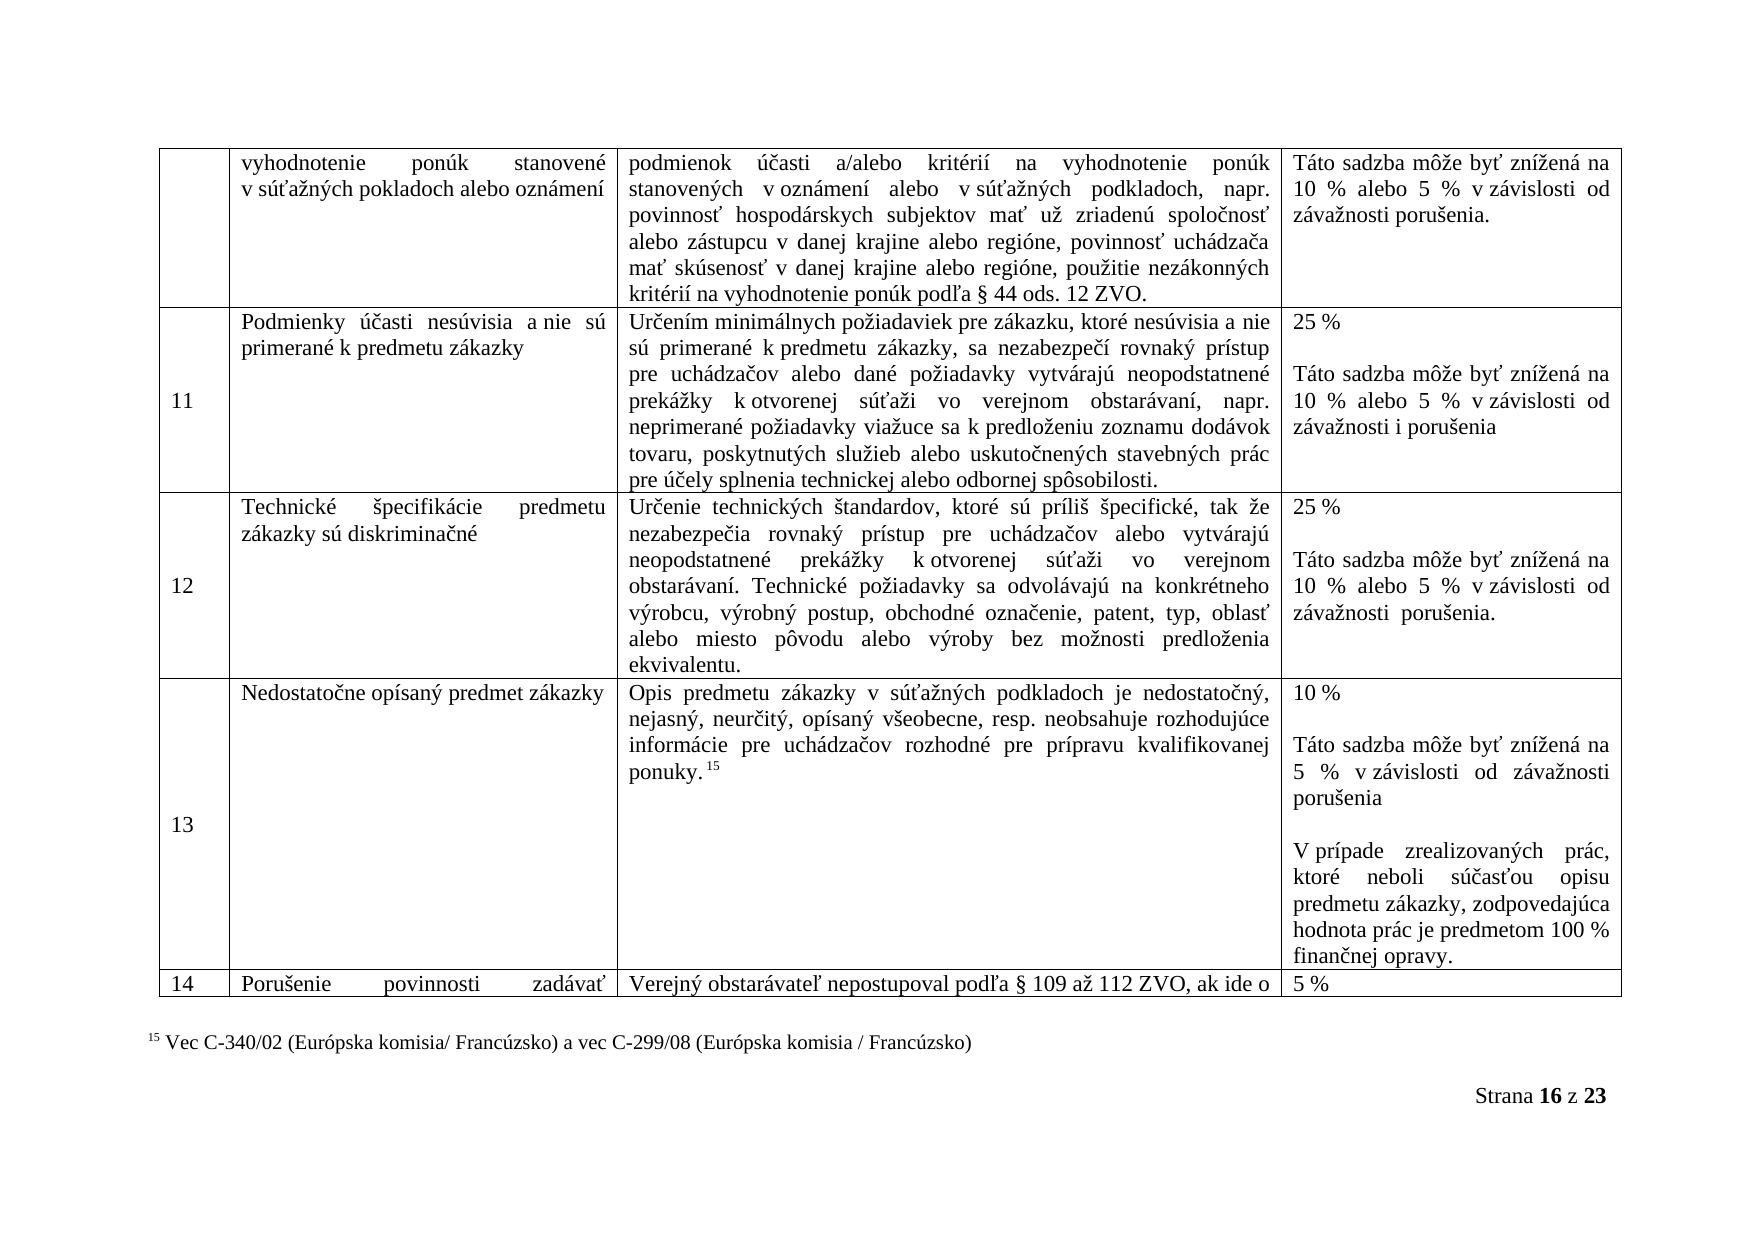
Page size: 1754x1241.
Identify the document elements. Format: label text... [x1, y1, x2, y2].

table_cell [230, 970, 617, 996]
table_cell Technické špecifikácie predmetu zákazky sú diskriminačné [230, 493, 617, 678]
table_cell 25 % Táto sadzba môže byť znížená na 10 % alebo 5 % v závislosti od závažnosti i porušenia [1282, 308, 1621, 492]
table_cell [1282, 149, 1621, 307]
table_cell Určením minimálnych požiadaviek pre zákazku, ktoré nesúvisia a nie sú primerané k predmetu zákazky, sa nezabezpečí rovnaký prístup pre uchádzačov alebo dané požiadavky vytvárajú neopodstatnené prekážky k otvorenej súťaži vo verejnom obstarávaní, napr. neprimerané požiadavky viažuce sa k predloženiu zoznamu dodávok tovaru, poskytnutých služieb alebo uskutočnených stavebných prác pre účely splnenia technickej alebo odbornej spôsobilosti. [618, 308, 1281, 492]
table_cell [230, 149, 617, 307]
table_cell 25 % Táto sadzba môže byť znížená na 10 % alebo 5 % v závislosti od závažnosti porušenia. [1282, 493, 1621, 678]
table_cell 11 [160, 308, 229, 492]
table_cell Nedostatočne opísaný predmet zákazky [230, 679, 617, 969]
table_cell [618, 149, 1281, 307]
table_cell 10 [160, 149, 229, 307]
table_cell 13 [160, 679, 229, 969]
table_cell Určenie technických štandardov, ktoré sú príliš špecifické, tak že nezabezpečia rovnaký prístup pre uchádzačov alebo vytvárajú neopodstatnené prekážky k otvorenej súťaži vo verejnom obstarávaní. Technické požiadavky sa odvolávajú na konkrétneho výrobcu, výrobný postup, obchodné označenie, patent, typ, oblasť alebo miesto pôvodu alebo výroby bez možnosti predloženia ekvivalentu. [618, 493, 1281, 678]
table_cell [618, 970, 1281, 996]
table_cell 12 [160, 493, 229, 678]
table_cell 14 [160, 970, 229, 996]
table_cell Opis predmetu zákazky v súťažných podkladoch je nedostatočný, nejasný, neurčitý, opísaný všeobecne, resp. neobsahuje rozhodujúce informácie pre uchádzačov rozhodné pre prípravu kvalifikovanej ponuky. [618, 679, 1281, 969]
table_cell 5 % [1282, 970, 1621, 996]
table_cell Podmienky účasti nesúvisia a nie sú primerané k predmetu zákazky [230, 308, 617, 492]
table_cell 10 % Táto sadzba môže byť znížená na 5 % v závislosti od závažnosti porušenia V prípade zrealizovaných prác, ktoré neboli súčasťou opisu predmetu zákazky, zodpovedajúca hodnota prác je predmetom 100 % finančnej opravy. [1282, 679, 1621, 969]
